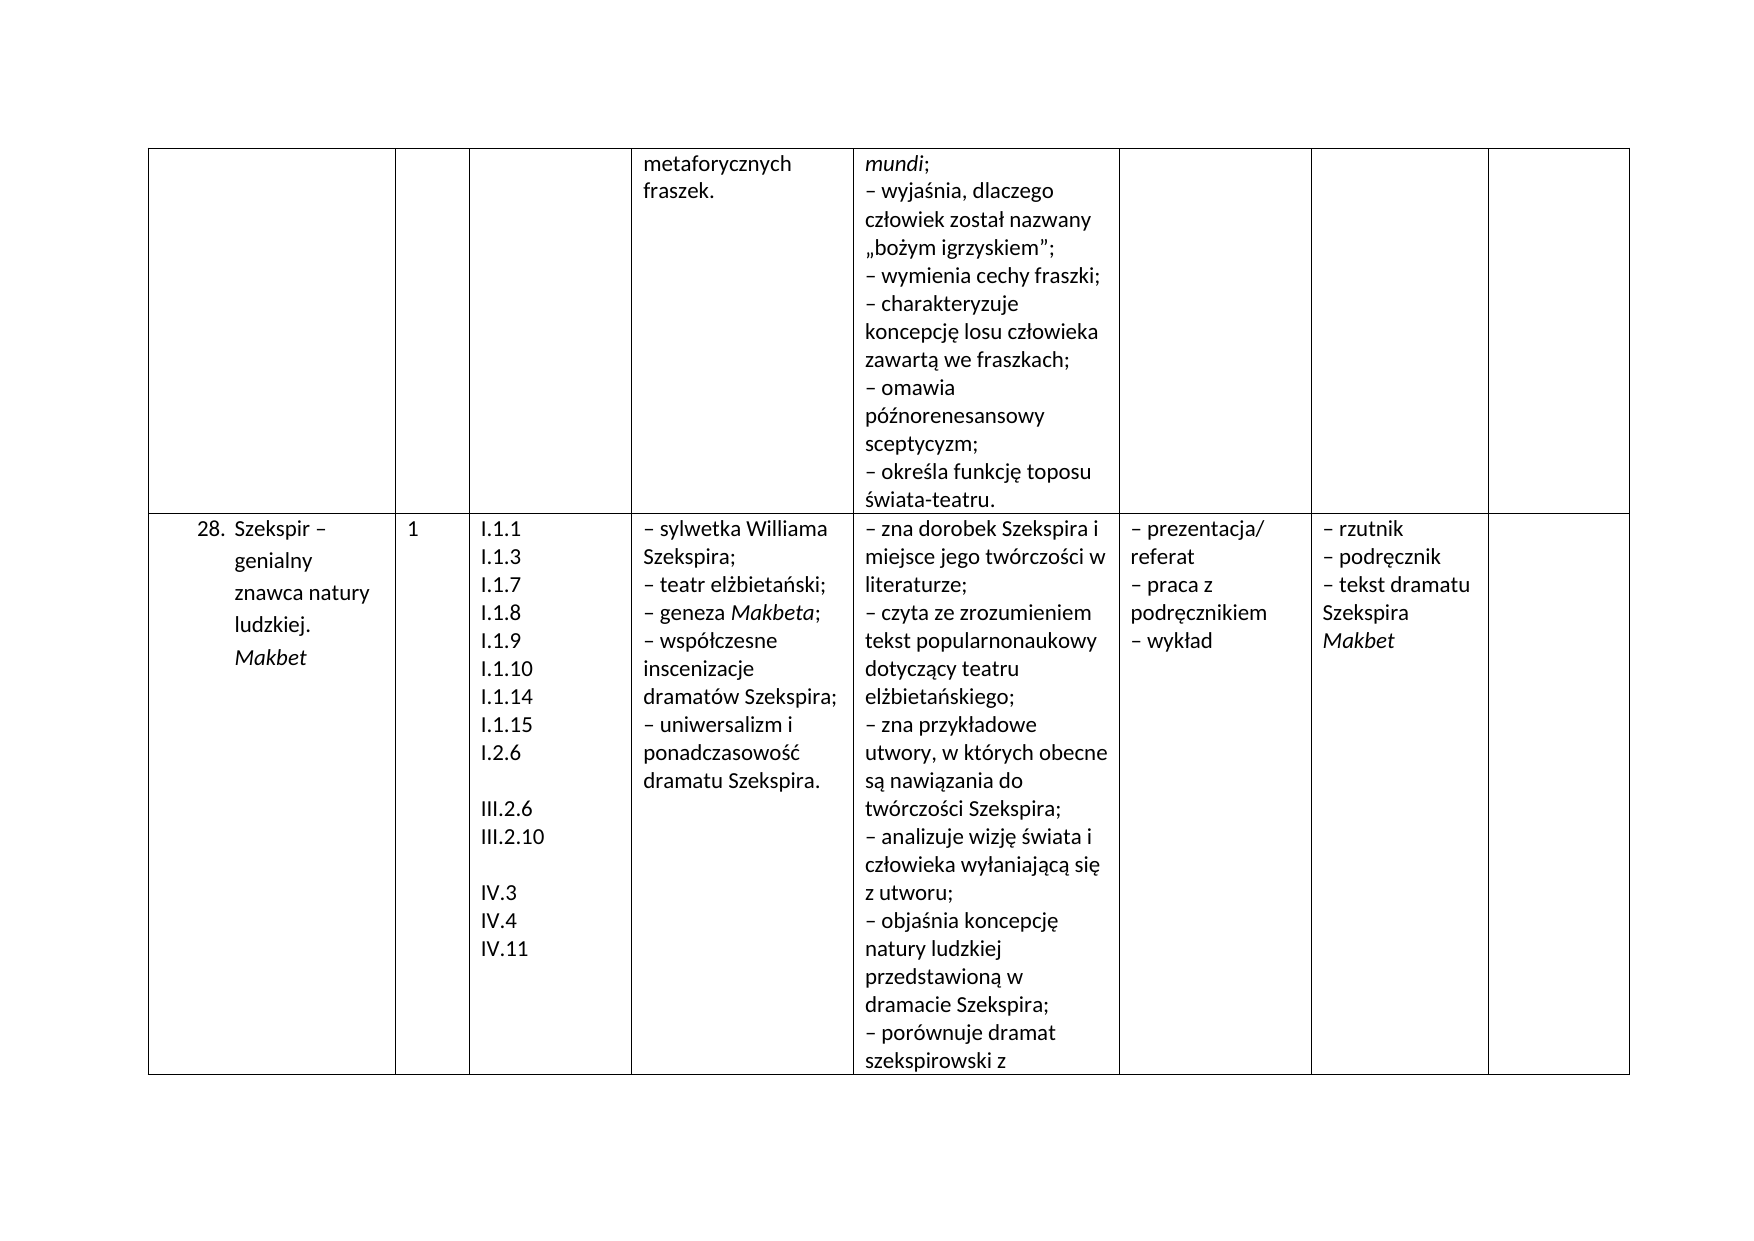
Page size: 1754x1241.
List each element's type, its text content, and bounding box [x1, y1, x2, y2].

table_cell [470, 149, 631, 513]
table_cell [1120, 149, 1311, 513]
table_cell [1312, 149, 1488, 513]
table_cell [1120, 514, 1311, 1074]
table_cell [1312, 514, 1488, 1074]
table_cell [149, 149, 395, 513]
table_cell [1489, 514, 1629, 1074]
table_cell 1 [396, 149, 469, 513]
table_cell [854, 149, 1119, 513]
table_cell 1 [396, 514, 469, 1074]
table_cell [632, 514, 853, 1074]
table_cell [1489, 149, 1629, 513]
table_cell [632, 149, 853, 513]
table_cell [149, 514, 395, 1074]
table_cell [470, 514, 631, 1074]
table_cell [854, 514, 1119, 1074]
